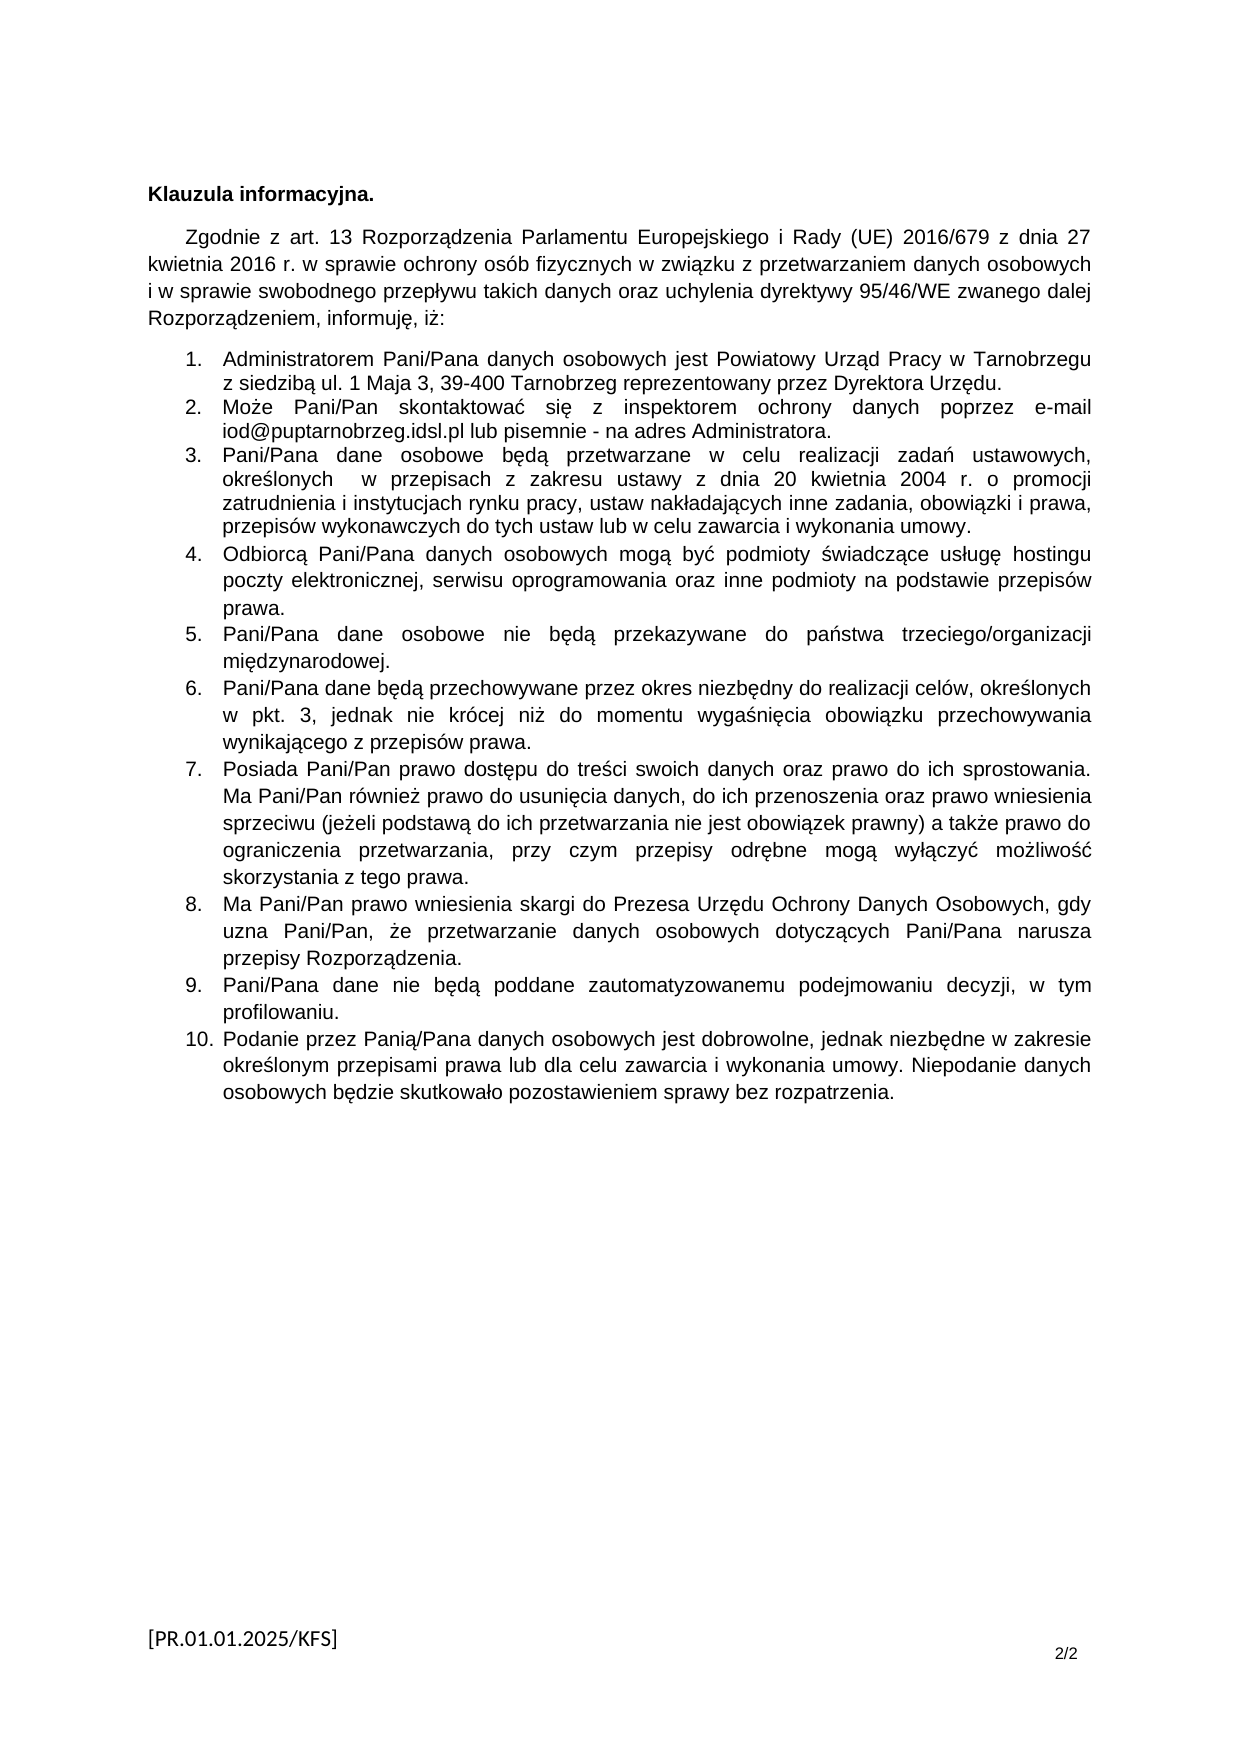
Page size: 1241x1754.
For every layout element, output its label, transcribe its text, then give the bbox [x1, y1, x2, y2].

list Podanie przez Panią/Pana danych osobowych jest dobrowolne, jednak niezbędne w zakresie określonym przepisami prawa lub dla celu zawarcia i wykonania umowy. Niepodanie danych osobowych będzie skutkowało pozostawieniem sprawy bez rozpatrzenia. [185, 1024, 1093, 1104]
list Pani/Pana dane będą przechowywane przez okres niezbędny do realizacji celów, określonych w pkt. 3, jednak nie krócej niż do momentu wygaśnięcia obowiązku przechowywania wynikającego z przepisów prawa. [185, 673, 1093, 754]
list Pani/Pana dane osobowe będą przetwarzane w celu realizacji zadań ustawowych, określonych w przepisach z zakresu ustawy z dnia 20 kwietnia 2004 r. o promocji zatrudnienia i instytucjach rynku pracy, ustaw nakładających inne zadania, obowiązki i prawa, przepisów wykonawczych do tych ustaw lub w celu zawarcia i wykonania umowy. [185, 442, 1093, 538]
list Odbiorcą Pani/Pana danych osobowych mogą być podmioty świadczące usługę hostingu poczty elektronicznej, serwisu oprogramowania oraz inne podmioty na podstawie przepisów prawa. [185, 538, 1093, 619]
text Klauzula informacyjna. [148, 178, 1093, 205]
text Zgodnie z art. 13 Rozporządzenia Parlamentu Europejskiego i Rady (UE) 2016/679 z dnia 27 kwietnia 2016 r. w sprawie ochrony osób fizycznych w związku z przetwarzaniem danych osobowych i w sprawie swobodnego przepływu takich danych oraz uchylenia dyrektywy 95/46/WE zwanego dalej Rozporządzeniem, informuję, iż: [148, 222, 1093, 330]
list Pani/Pana dane nie będą poddane zautomatyzowanemu podejmowaniu decyzji, w tym profilowaniu. [185, 970, 1093, 1024]
list Może Pani/Pan skontaktować się z inspektorem ochrony danych poprzez e-mail iod@puptarnobrzeg.idsl.pl lub pisemnie - na adres Administratora. [185, 394, 1093, 442]
list Administratorem Pani/Pana danych osobowych jest Powiatowy Urząd Pracy w Tarnobrzegu z siedzibą ul. 1 Maja 3, 39-400 Tarnobrzeg reprezentowany przez Dyrektora Urzędu. [185, 347, 1093, 394]
list Posiada Pani/Pan prawo dostępu do treści swoich danych oraz prawo do ich sprostowania. Ma Pani/Pan również prawo do usunięcia danych, do ich przenoszenia oraz prawo wniesienia sprzeciwu (jeżeli podstawą do ich przetwarzania nie jest obowiązek prawny) a także prawo do ograniczenia przetwarzania, przy czym przepisy odrębne mogą wyłączyć możliwość skorzystania z tego prawa. [185, 754, 1093, 889]
list Pani/Pana dane osobowe nie będą przekazywane do państwa trzeciego/organizacji międzynarodowej. [185, 619, 1093, 673]
list Ma Pani/Pan prawo wniesienia skargi do Prezesa Urzędu Ochrony Danych Osobowych, gdy uzna Pani/Pan, że przetwarzanie danych osobowych dotyczących Pani/Pana narusza przepisy Rozporządzenia. [185, 889, 1093, 970]
